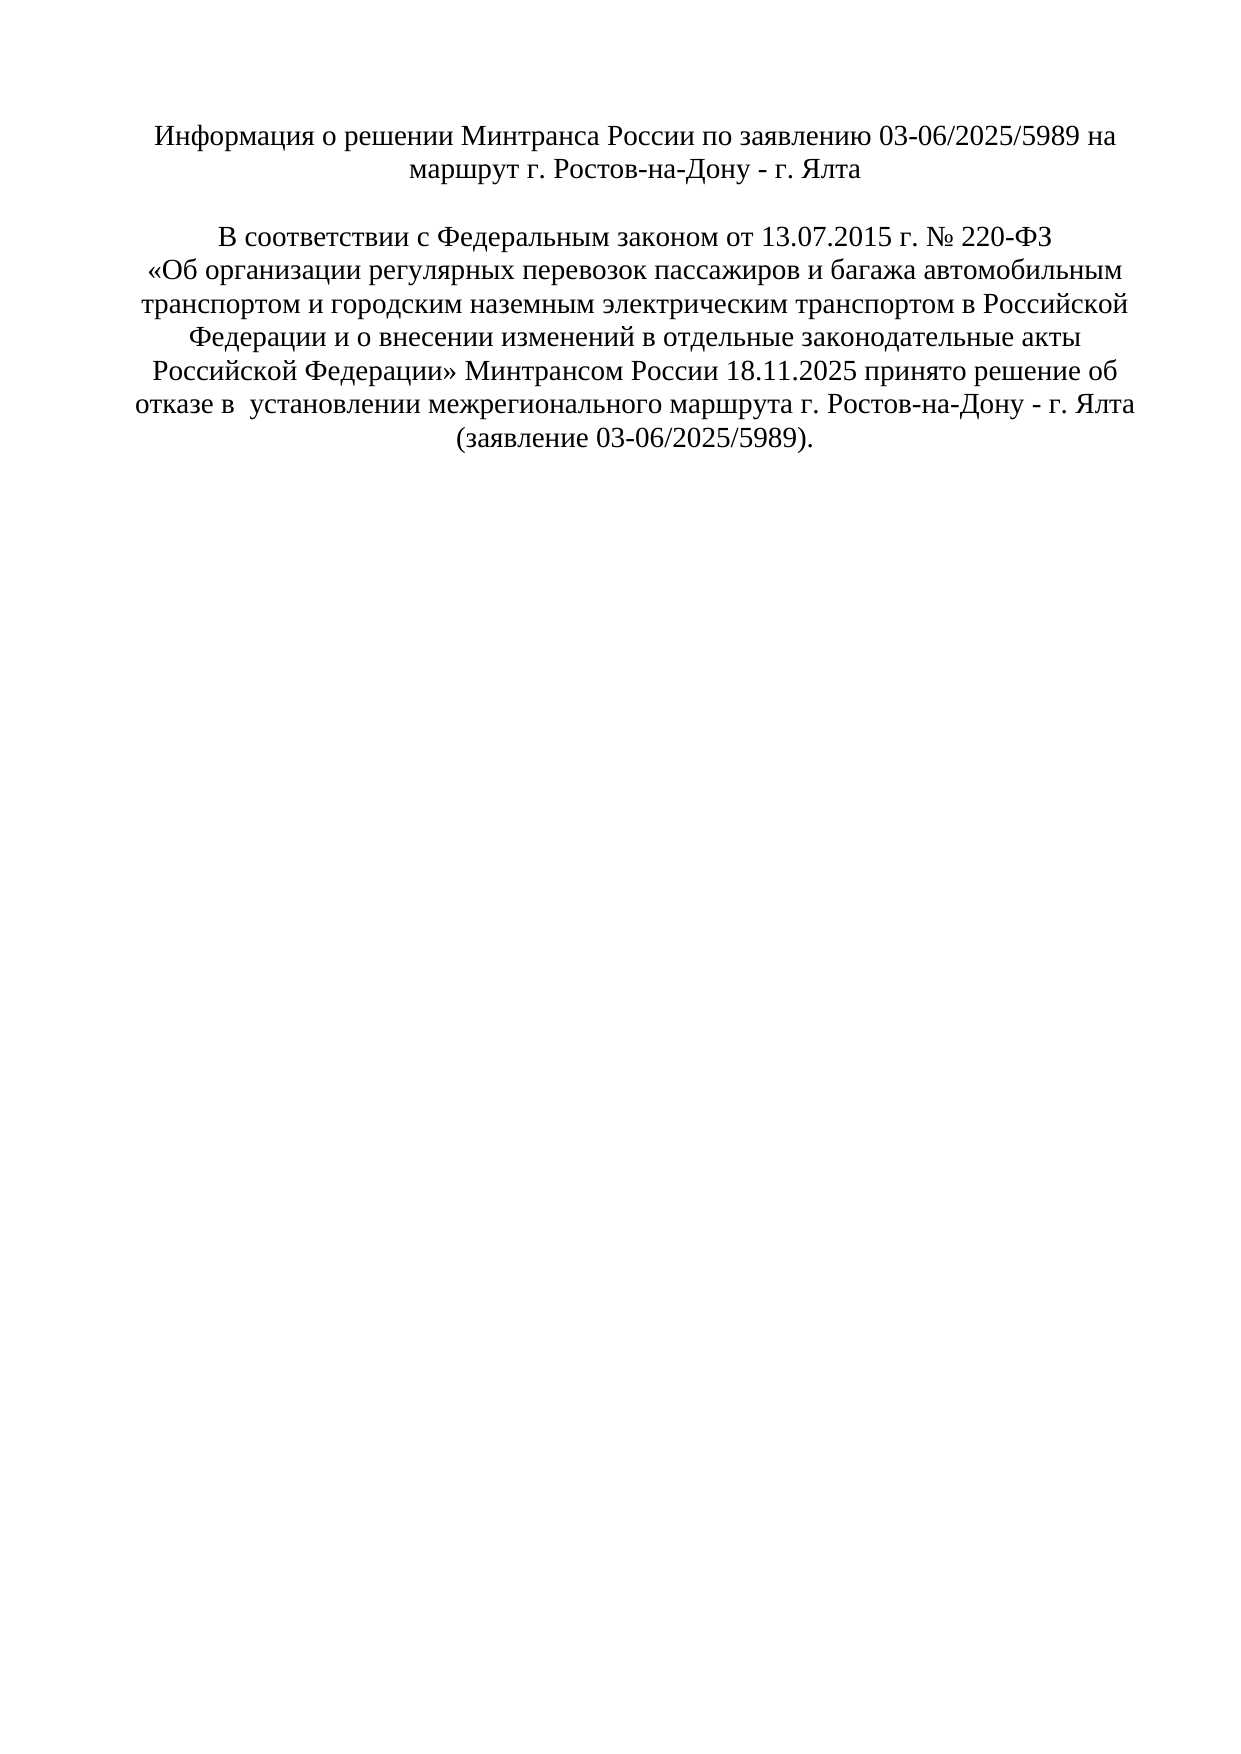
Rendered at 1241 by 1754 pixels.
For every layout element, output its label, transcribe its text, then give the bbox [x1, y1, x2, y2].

text Информация о решении Минтранса России по заявлению 03-06/2025/5989 на маршрут г. Ростов-на-Дону - г. Ялта [118, 118, 1152, 185]
text В соответствии с Федеральным законом от 13.07.2015 г. № 220-ФЗ «Об организации регулярных перевозок пассажиров и багажа автомобильным транспортом и городским наземным электрическим транспортом в Российской Федерации и о внесении изменений в отдельные законодательные акты Российской Федерации» Минтрансом России 18.11.2025 принято решение об отказе в установлении межрегионального маршрута г. Ростов-на-Дону - г. Ялта (заявление 03-06/2025/5989). [118, 219, 1152, 453]
